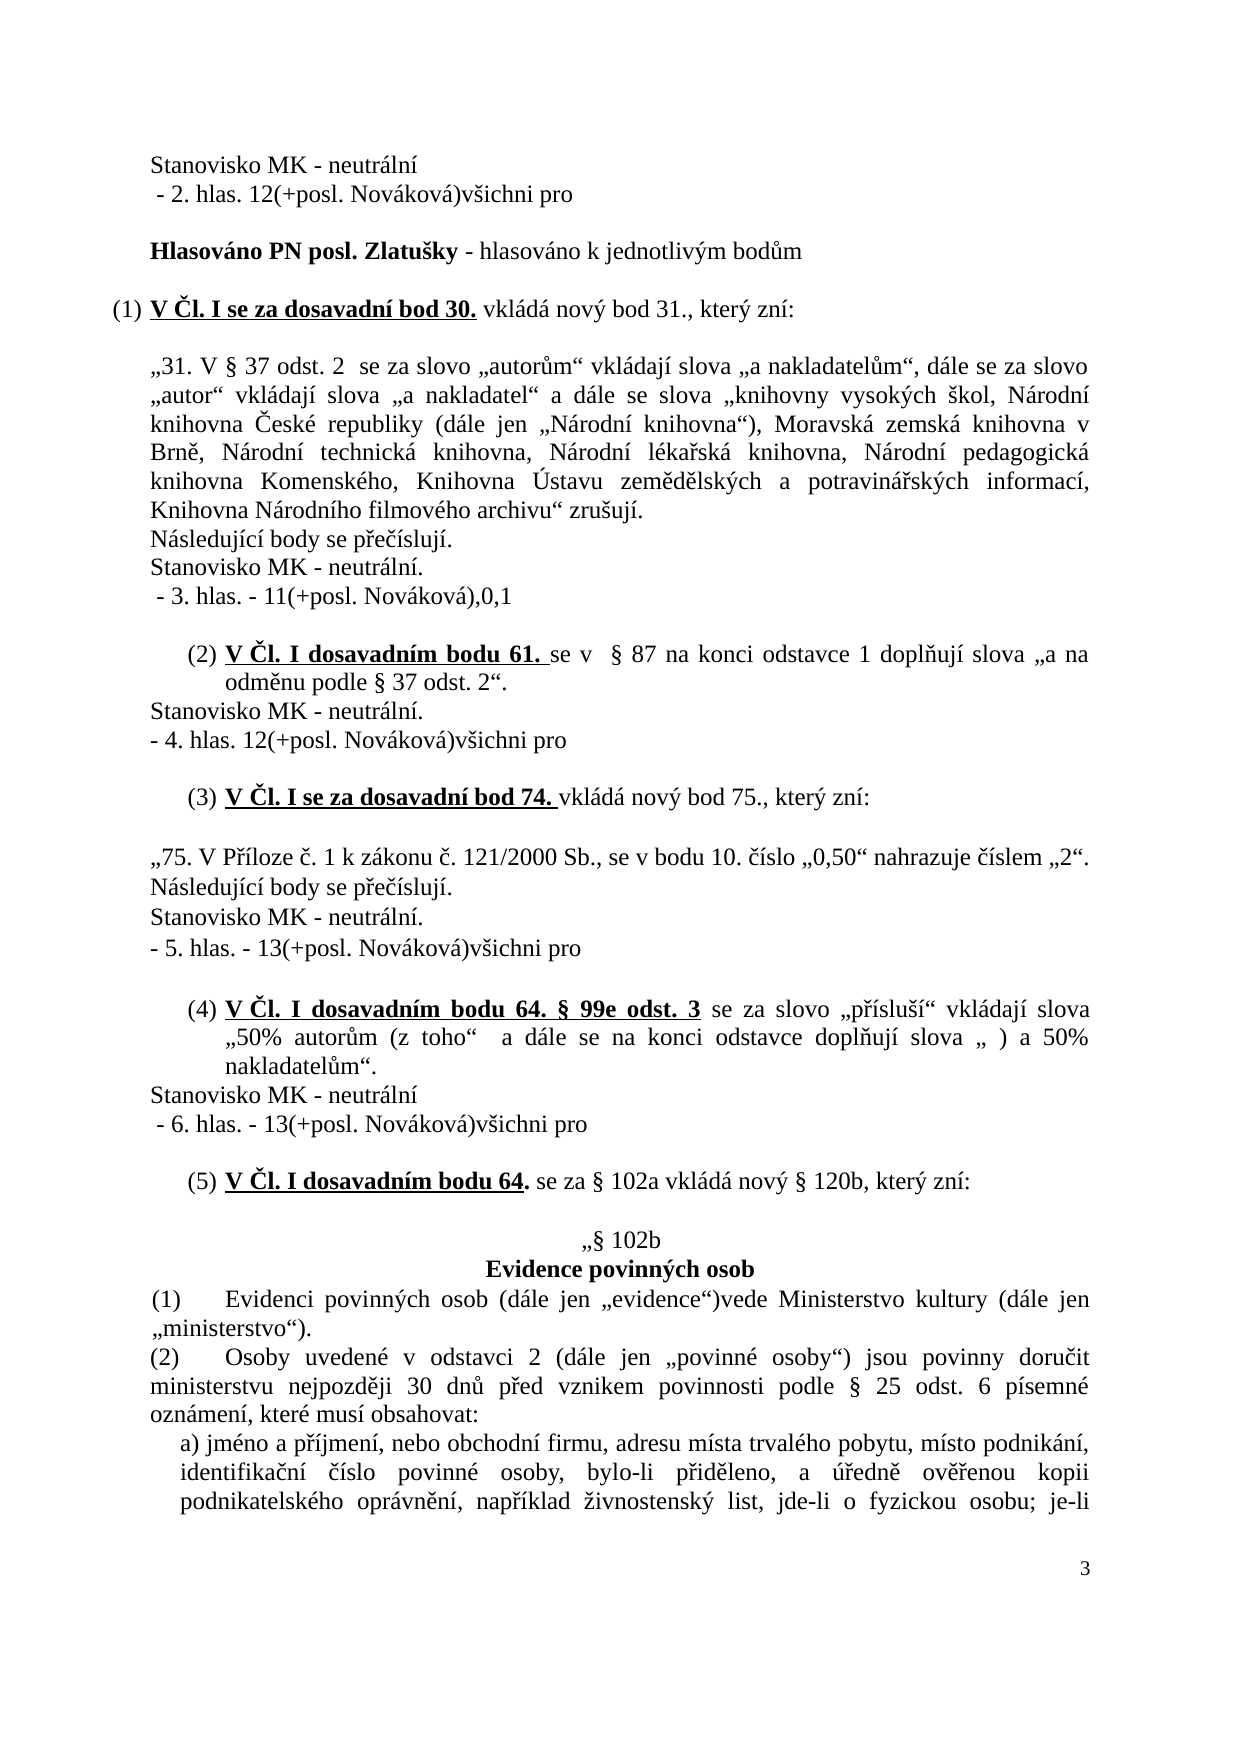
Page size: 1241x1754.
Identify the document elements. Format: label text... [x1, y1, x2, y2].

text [180, 1428, 1090, 1514]
text Stanovisko MK - neutrální. [150, 902, 1090, 931]
text - 2. hlas. 12(+posl. Nováková)všichni pro [150, 179, 1090, 207]
text Stanovisko MK - neutrální [150, 1080, 1090, 1109]
text Stanovisko MK - neutrální [150, 150, 1090, 179]
text Stanovisko MK - neutrální. [150, 552, 1090, 581]
text Následující body se přečíslují. [150, 524, 1090, 552]
list V Čl. I se za dosavadní bod 74. vkládá nový bod 75., který zní: [187, 782, 1090, 811]
text „31. V § 37 odst. 2 se za slovo „autorům“ vkládají slova „a nakladatelům“, dále se za slovo „autor“ vkládají slova „a nakladatel“ a dále se slova „knihovny vysokých škol, Národní knihovna České republiky (dále jen „Národní knihovna“), Moravská zemská knihovna v Brně, Národní technická knihovna, Národní lékařská knihovna, Národní pedagogická knihovna Komenského, Knihovna Ústavu zemědělských a potravinářských informací, Knihovna Národního filmového archivu“ zrušují. [150, 351, 1090, 524]
text - 6. hlas. - 13(+posl. Nováková)všichni pro [150, 1109, 1090, 1137]
list V Čl. I dosavadním bodu 64. se za § 102a vkládá nový § 120b, který zní: [187, 1166, 1090, 1195]
text Evidence povinných osob [150, 1254, 1090, 1283]
text - 5. hlas. - 13(+posl. Nováková)všichni pro [150, 933, 1090, 962]
text - 3. hlas. - 11(+posl. Nováková),0,1 [150, 581, 1090, 610]
text Hlasováno PN posl. Zlatušky - hlasováno k jednotlivým bodům [150, 236, 1090, 265]
text „§ 102b [152, 1225, 1090, 1254]
list V Čl. I se za dosavadní bod 30. vkládá nový bod 31., který zní: [112, 294, 1090, 322]
list V Čl. I dosavadním bodu 61. se v § 87 na konci odstavce 1 doplňují slova „a na odměnu podle § 37 odst. 2“. [187, 639, 1090, 696]
list Evidenci povinných osob (dále jen „evidence“)vede Ministerstvo kultury (dále jen „ministerstvo“). [152, 1284, 1090, 1342]
list V Čl. I dosavadním bodu 64. § 99e odst. 3 se za slovo „přísluší“ vkládají slova „50% autorům (z toho“ a dále se na konci odstavce doplňují slova „ ) a 50% nakladatelům“. [187, 994, 1090, 1080]
text „75. V Příloze č. 1 k zákonu č. 121/2000 Sb., se v bodu 10. číslo „0,50“ nahrazuje číslem „2“. [150, 842, 1090, 870]
list Osoby uvedené v odstavci 2 (dále jen „povinné osoby“) jsou povinny doručit ministerstvu nejpozději 30 dnů před vznikem povinnosti podle § 25 odst. 6 písemné oznámení, které musí obsahovat: [150, 1342, 1090, 1428]
text Stanovisko MK - neutrální. [150, 696, 1090, 725]
text - 4. hlas. 12(+posl. Nováková)všichni pro [150, 725, 1090, 754]
text Následující body se přečíslují. [150, 872, 1090, 901]
